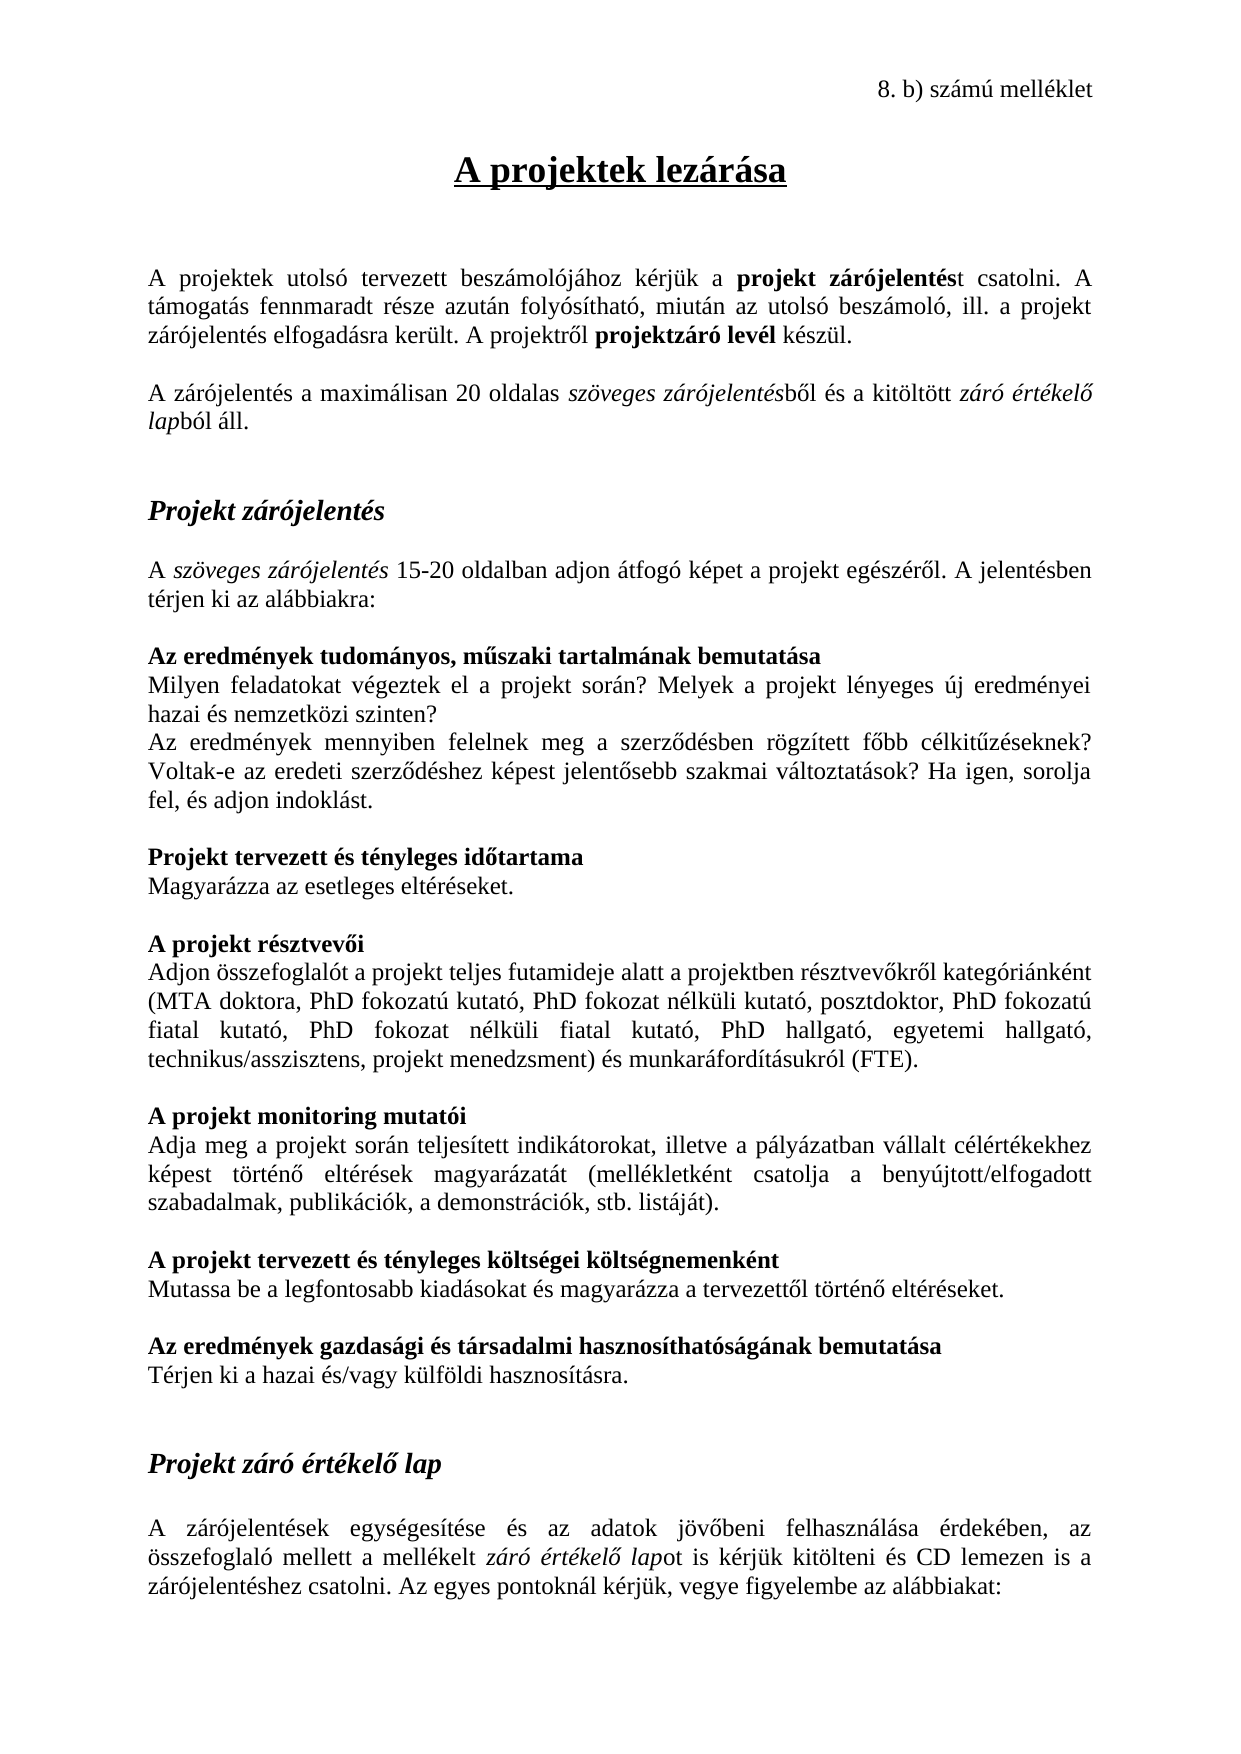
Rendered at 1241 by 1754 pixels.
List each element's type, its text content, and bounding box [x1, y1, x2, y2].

text Adja meg a projekt során teljesített indikátorokat, illetve a pályázatban vállalt célértékekhez képest történő eltérések magyarázatát (mellékletként csatolja a benyújtott/elfogadott szabadalmak, publikációk, a demonstrációk, stb. listáját). [148, 1130, 1092, 1216]
text A zárójelentések egységesítése és az adatok jövőbeni felhasználása érdekében, az összefoglaló mellett a mellékelt záró értékelő lapot is kérjük kitölteni és CD lemezen is a zárójelentéshez csatolni. Az egyes pontoknál kérjük, vegye figyelembe az alábbiakat: [148, 1513, 1092, 1599]
text A projekt résztvevői [148, 929, 1092, 957]
text Térjen ki a hazai és/vagy külföldi hasznosításra. [148, 1360, 1092, 1389]
text Projekt záró értékelő lap [148, 1446, 1092, 1480]
text A projektek utolsó tervezett beszámolójához kérjük a projekt zárójelentést csatolni. A támogatás fennmaradt része azután folyósítható, miután az utolsó beszámoló, ill. a projekt zárójelentés elfogadásra került. A projektről projektzáró levél készül. [148, 263, 1092, 349]
text Adjon összefoglalót a projekt teljes futamideje alatt a projektben résztvevőkről kategóriánként (MTA doktora, PhD fokozatú kutató, PhD fokozat nélküli kutató, posztdoktor, PhD fokozatú fiatal kutató, PhD fokozat nélküli fiatal kutató, PhD hallgató, egyetemi hallgató, technikus/asszisztens, projekt menedzsment) és munkaráfordításukról (FTE). [148, 957, 1092, 1072]
text Milyen feladatokat végeztek el a projekt során? Melyek a projekt lényeges új eredményei hazai és nemzetközi szinten? [148, 670, 1092, 727]
text Az eredmények mennyiben felelnek meg a szerződésben rögzített főbb célkitűzéseknek? Voltak-e az eredeti szerződéshez képest jelentősebb szakmai változtatások? Ha igen, sorolja fel, és adjon indoklást. [148, 727, 1092, 814]
text A projekt monitoring mutatói [148, 1101, 1092, 1130]
text Projekt tervezett és tényleges időtartama [148, 842, 1092, 871]
subtitle A projektek lezárása [148, 148, 1092, 191]
subtitle Projekt zárójelentés [148, 493, 1092, 526]
text A projekt tervezett és tényleges költségei költségnemenként [148, 1245, 1092, 1274]
text Az eredmények gazdasági és társadalmi hasznosíthatóságának bemutatása [148, 1331, 1092, 1360]
text A szöveges zárójelentés 15-20 oldalban adjon átfogó képet a projekt egészéről. A jelentésben térjen ki az alábbiakra: [148, 555, 1092, 612]
text A zárójelentés a maximálisan 20 oldalas szöveges zárójelentésből és a kitöltött záró értékelő lapból áll. [148, 378, 1092, 435]
text Magyarázza az esetleges eltéréseket. [148, 871, 1092, 900]
text Mutassa be a legfontosabb kiadásokat és magyarázza a tervezettől történő eltéréseket. [148, 1274, 1092, 1302]
text Az eredmények tudományos, műszaki tartalmának bemutatása [148, 641, 1092, 670]
